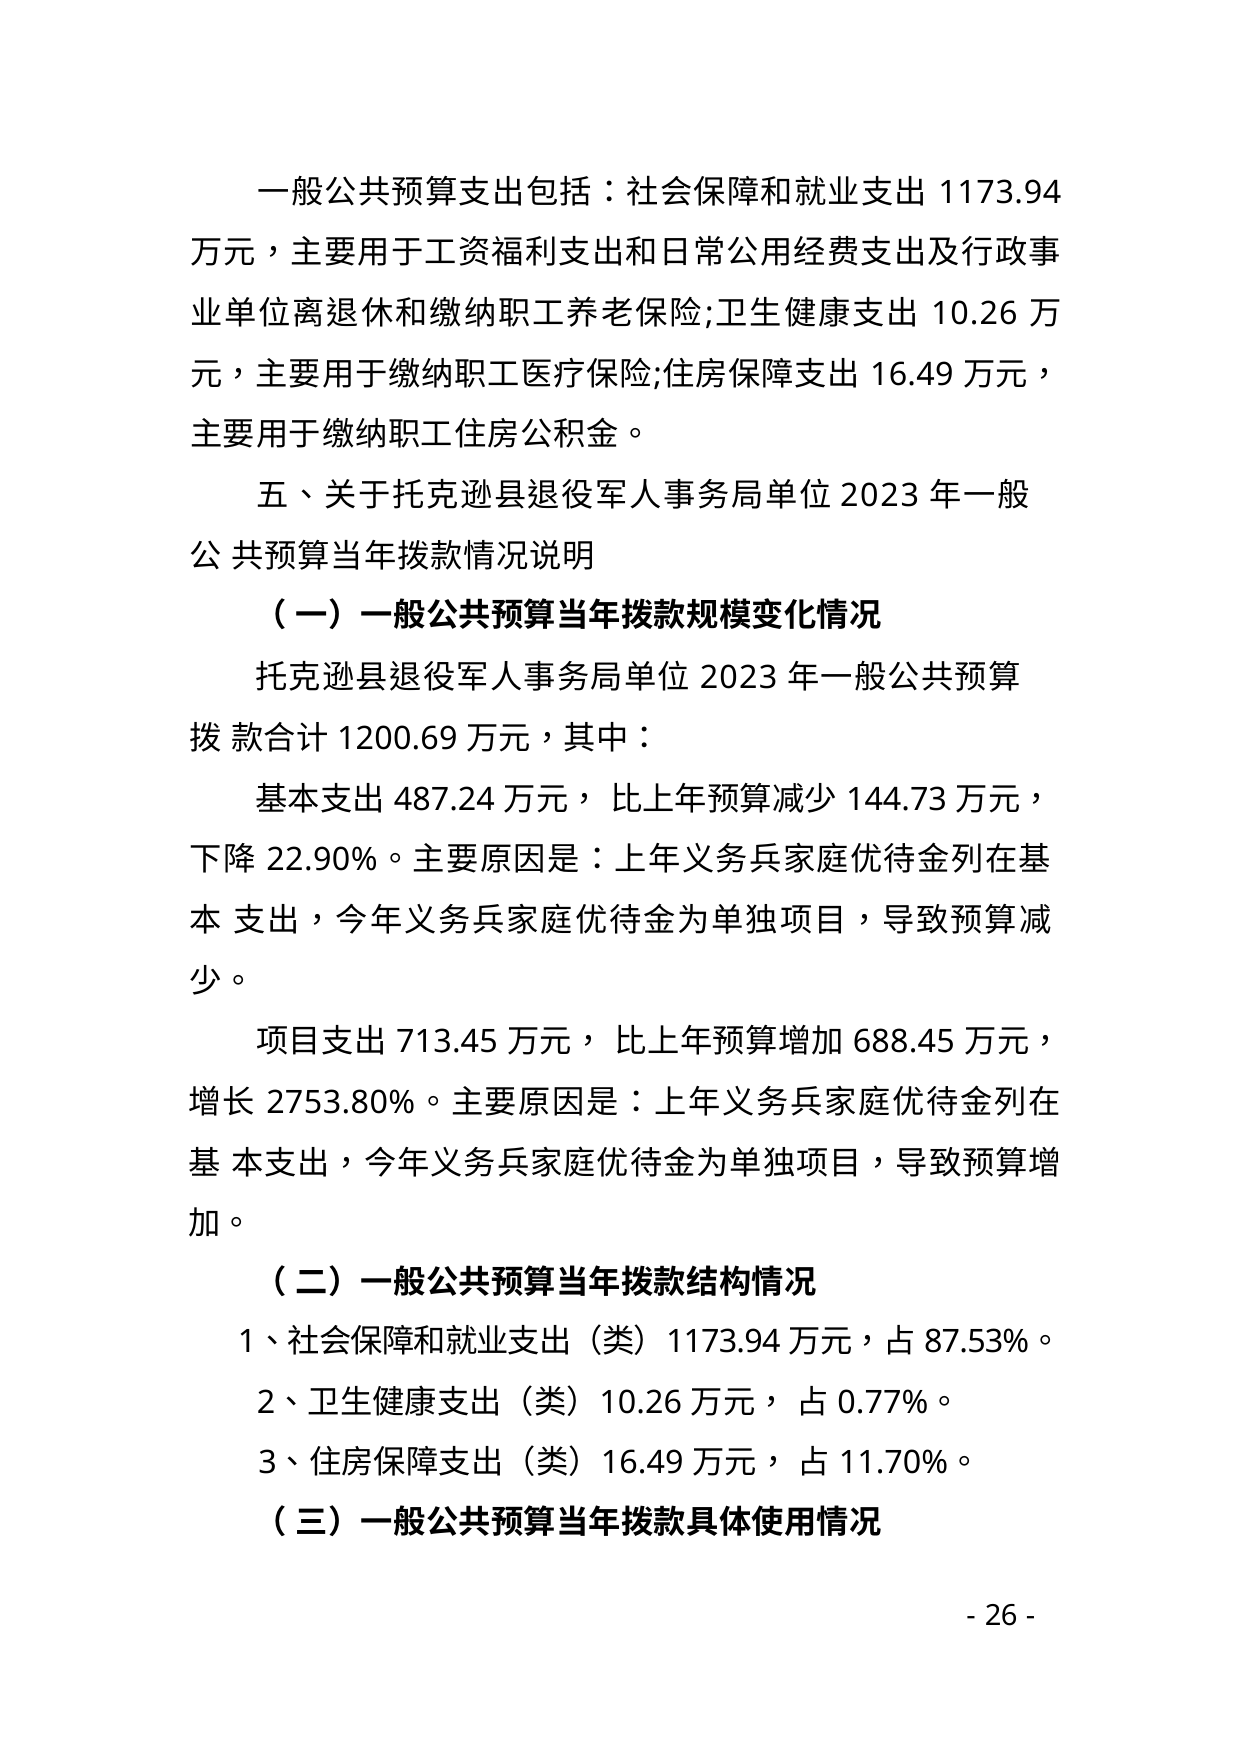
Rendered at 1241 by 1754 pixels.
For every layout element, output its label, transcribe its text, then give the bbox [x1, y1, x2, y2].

text （ 一）一般公共预算当年拨款规模变化情况 [254, 594, 1062, 634]
text 3、住房保障支出（类）16.49 万元， 占 11.70%。 [258, 1441, 1062, 1481]
text （ 三）一般公共预算当年拨款具体使用情况 [254, 1501, 1062, 1542]
text 一般公共预算支出包括：社会保障和就业支出 1173.94 万元，主要用于工资福利支出和日常公用经费支出及行政事 业单位离退休和缴纳职工养老保险;卫生健康支出 10.26 万 元，主要用于缴纳职工医疗保险;住房保障支出 16.49 万元， 主要用于缴纳职工住房公积金。 [190, 168, 1061, 455]
text 基本支出 487.24 万元， 比上年预算减少 144.73 万元， 下降 22.90%。主要原因是：上年义务兵家庭优待金列在基本 支出，今年义务兵家庭优待金为单独项目，导致预算减少。 [189, 776, 1053, 1001]
text 托克逊县退役军人事务局单位 2023 年一般公共预算拨 款合计 1200.69 万元，其中： [189, 653, 1053, 758]
text 五、关于托克逊县退役军人事务局单位2023 年一般公 共预算当年拨款情况说明 [189, 472, 1053, 577]
text 项目支出 713.45 万元， 比上年预算增加 688.45 万元， 增长 2753.80%。主要原因是：上年义务兵家庭优待金列在基 本支出，今年义务兵家庭优待金为单独项目，导致预算增加。 [188, 1018, 1062, 1244]
text （ 二）一般公共预算当年拨款结构情况 [254, 1261, 1062, 1301]
text 2、卫生健康支出（类）10.26 万元， 占 0.77%。 [257, 1381, 1062, 1421]
text 1、社会保障和就业支出（类）1173.94 万元，占 87.53%。 [186, 1321, 1062, 1361]
